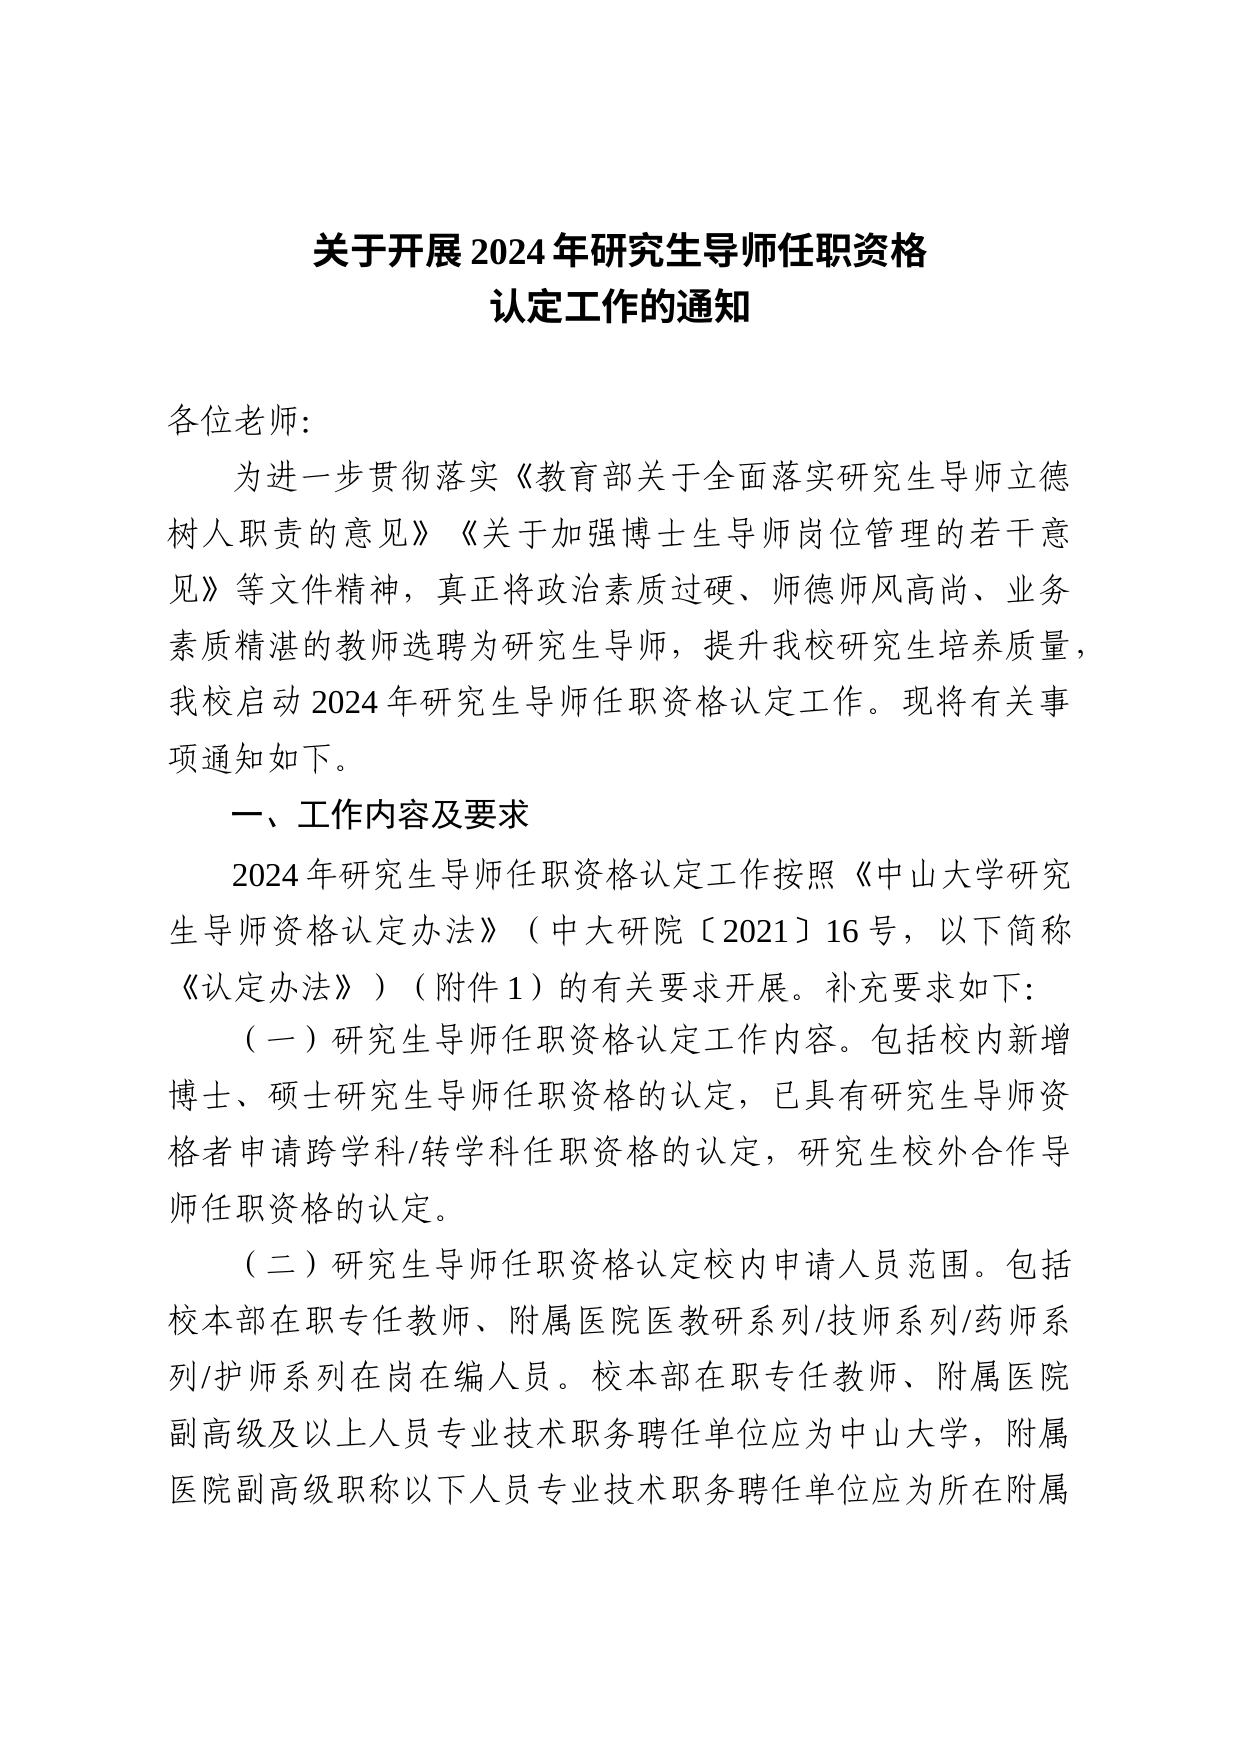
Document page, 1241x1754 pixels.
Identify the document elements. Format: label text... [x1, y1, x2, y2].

text （一）研究生导师任职资格认定工作内容。包括校内新增博士、硕士研究生导师任职资格的认定，已具有研究生导师资格者申请跨学科/转学科任职资格的认定，研究生校外合作导师任职资格的认定。 [167, 1006, 1074, 1231]
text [167, 1231, 1074, 1512]
text 2024年研究生导师任职资格认定工作按照《中山大学研究生导师资格认定办法》（中大研院〔2021〕16号，以下简称《认定办法》）（附件1）的有关要求开展。补充要求如下： [167, 837, 1074, 1006]
text 关于开展2024年研究生导师任职资格 [167, 219, 1074, 275]
text 各位老师： [167, 387, 1074, 444]
text 一、工作内容及要求 [167, 781, 1074, 837]
text 为进一步贯彻落实《教育部关于全面落实研究生导师立德树人职责的意见》《关于加强博士生导师岗位管理的若干意见》等文件精神，真正将政治素质过硬、师德师风高尚、业务素质精湛的教师选聘为研究生导师，提升我校研究生培养质量，我校启动2024年研究生导师任职资格认定工作。现将有关事项通知如下。 [167, 444, 1074, 781]
text 认定工作的通知 [167, 275, 1074, 331]
